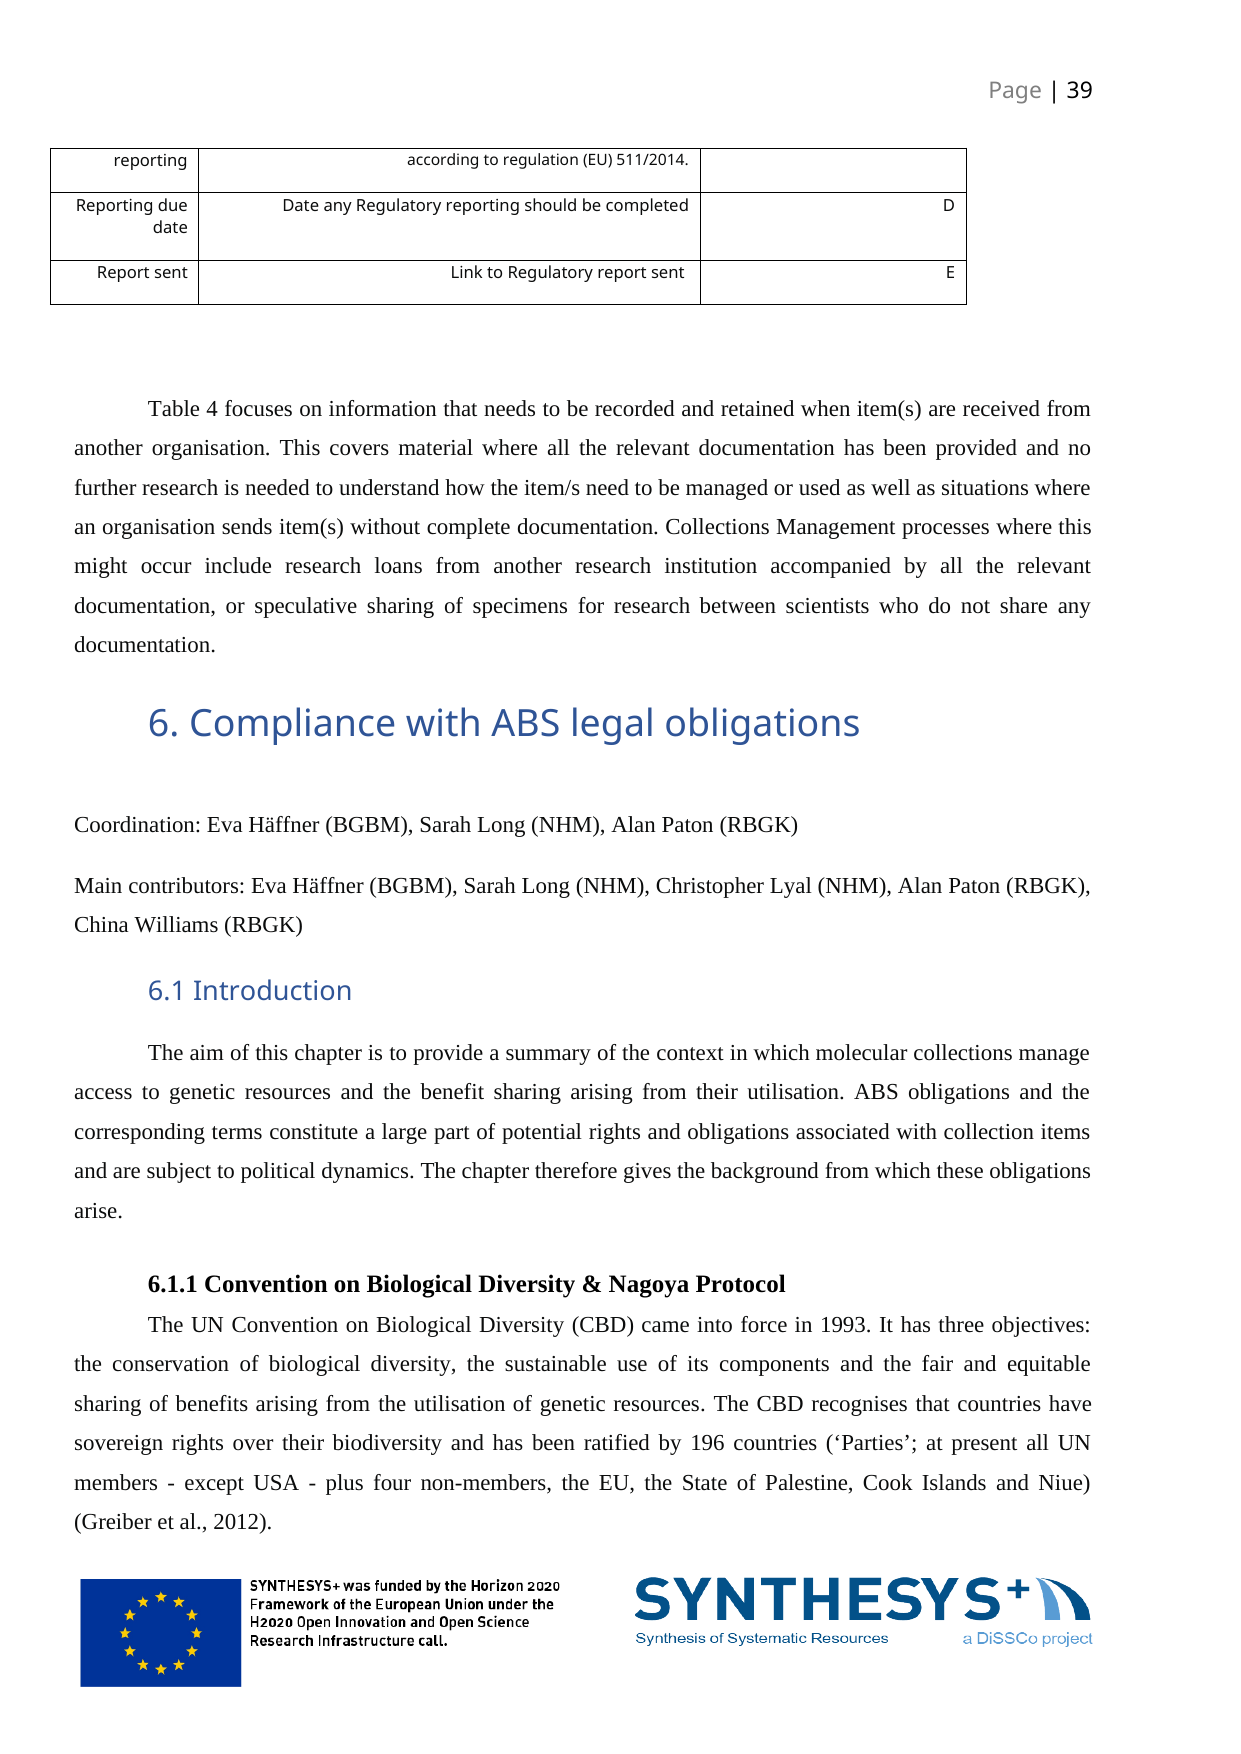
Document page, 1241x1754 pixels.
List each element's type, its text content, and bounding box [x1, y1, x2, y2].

picture [80, 1577, 564, 1687]
table_cell D [701, 193, 966, 259]
subtitle 6.1.1 Convention on Biological Diversity & Nagoya Protocol [148, 1269, 1093, 1298]
table_cell Reporting due date [51, 193, 198, 259]
text The aim of this chapter is to provide a summary of the context in which molecular collections manage access to genetic resources and the benefit sharing arising from their utilisation. ABS obligations and the corresponding terms constitute a large part of potential rights and obligations associated with collection items and are subject to political dynamics. The chapter therefore gives the background from which these obligations arise. [74, 1039, 1093, 1223]
table_cell Date any Regulatory reporting should be completed [199, 193, 700, 259]
table_cell E [701, 261, 966, 304]
table_cell Requires Regulatory reporting [51, 149, 198, 192]
text The UN Convention on Biological Diversity (CBD) came into force in 1993. It has three objectives: the conservation of biological diversity, the sustainable use of its components and the fair and equitable sharing of benefits arising from the utilisation of genetic resources. The CBD recognises that countries have sovereign rights over their biodiversity and has been ratified by 196 countries (‘Parties’; at present all UN members - except USA - plus four non-members, the EU, the State of Palestine, Cook Islands and Niue) (Greiber et al., 2012). [74, 1311, 1093, 1535]
subtitle 6.1 Introduction [148, 971, 1093, 1008]
text Main contributors: Eva Häffner (BGBM), Sarah Long (NHM), Christopher Lyal (NHM), Alan Paton (RBGK), China Williams (RBGK) [74, 872, 1093, 937]
text Coordination: Eva Häffner (BGBM), Sarah Long (NHM), Alan Paton (RBGK) [74, 811, 1093, 838]
table_cell Link to Regulatory report sent [199, 261, 700, 304]
picture [635, 1577, 1093, 1649]
table_cell Report sent [51, 261, 198, 304]
table_cell E [701, 149, 966, 192]
subtitle 6. Compliance with ABS legal obligations [148, 696, 1093, 747]
text Table 4 focuses on information that needs to be recorded and retained when item(s) are received from another organisation. This covers material where all the relevant documentation has been provided and no further research is needed to understand how the item/s need to be managed or used as well as situations where an organisation sends item(s) without complete documentation. Collections Management processes where this might occur include research loans from another research institution accompanied by all the relevant documentation, or speculative sharing of specimens for research between scientists who do not share any documentation. [74, 394, 1093, 658]
